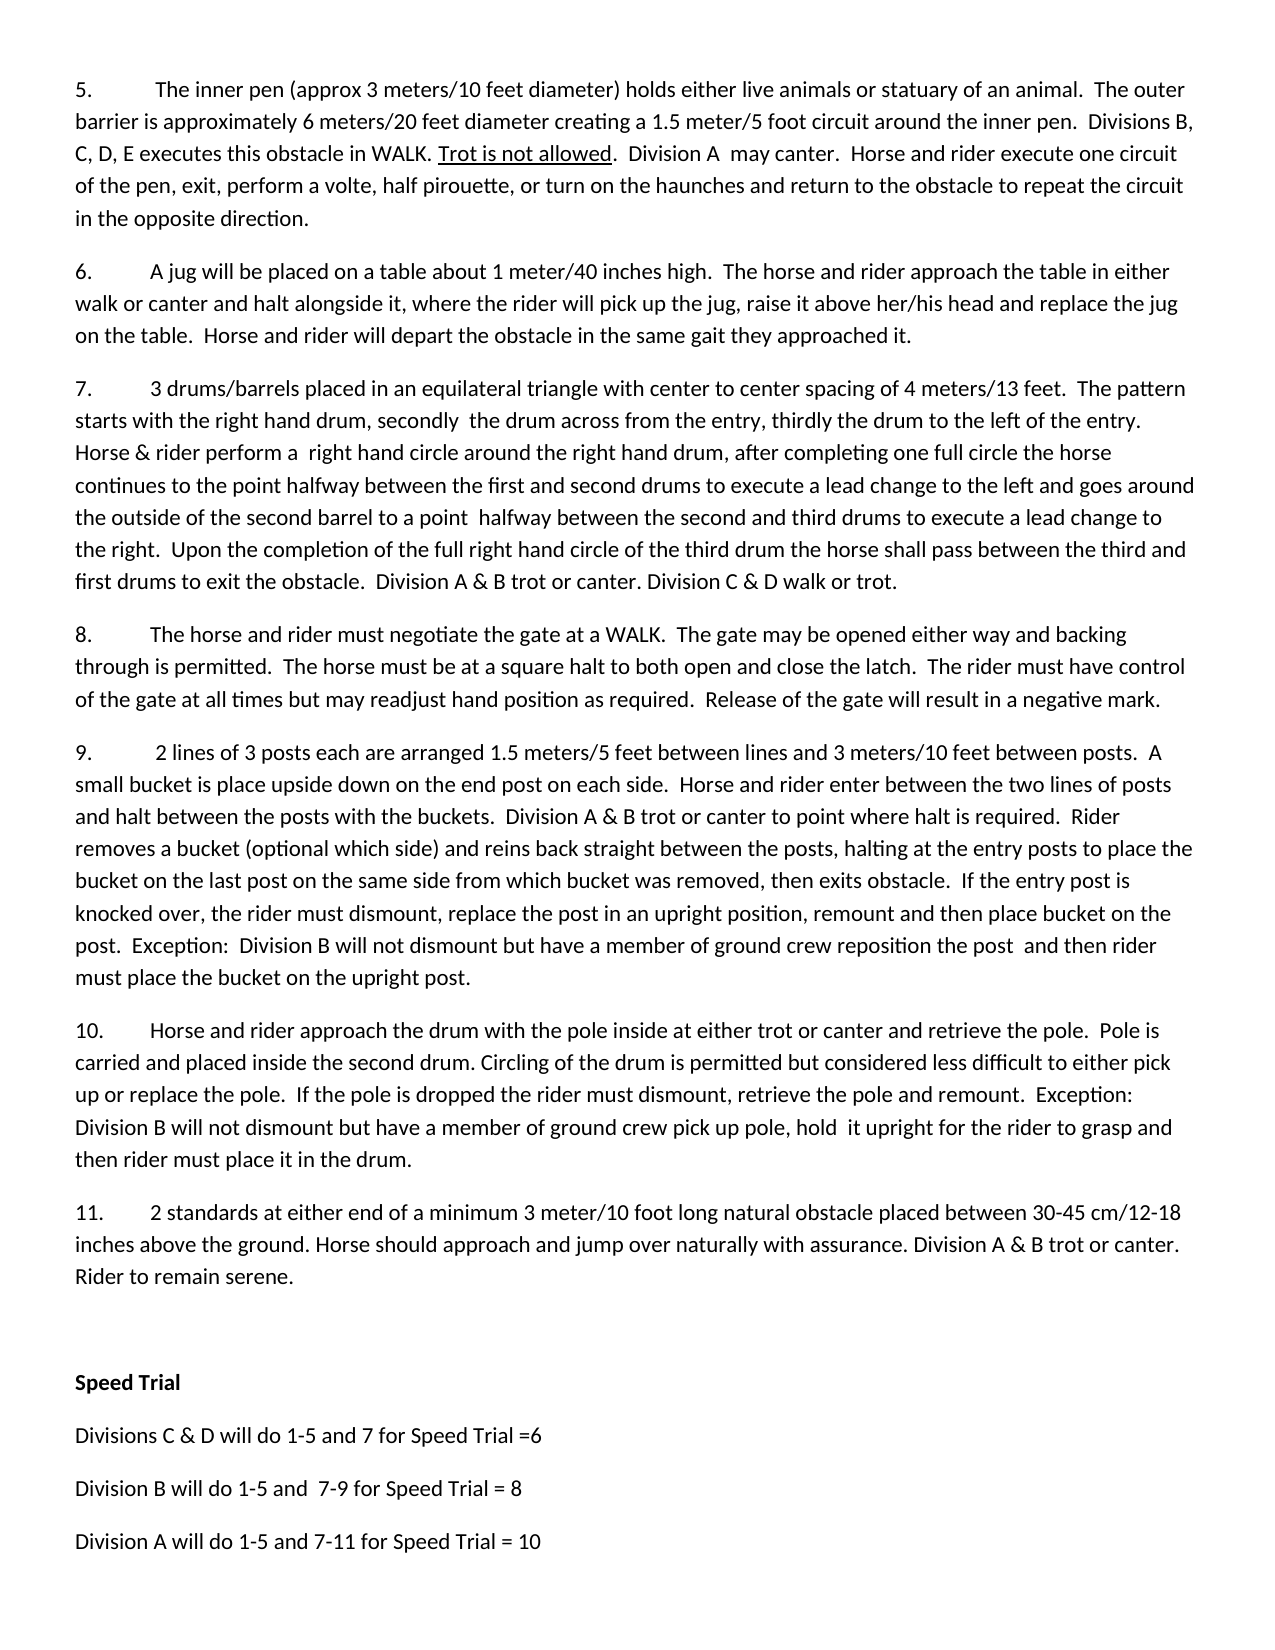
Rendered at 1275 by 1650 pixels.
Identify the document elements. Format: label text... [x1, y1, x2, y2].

text Divisions C & D will do 1-5 and 7 for Speed Trial =6 [75, 1421, 1200, 1449]
text 8. The horse and rider must negotiate the gate at a WALK. The gate may be opened either way and backing through is permitted. The horse must be at a square halt to both open and close the latch. The rider must have control of the gate at all times but may readjust hand position as required. Release of the gate will result in a negative mark. [75, 620, 1200, 713]
text 7. 3 drums/barrels placed in an equilateral triangle with center to center spacing of 4 meters/13 feet. The pattern starts with the right hand drum, secondly the drum across from the entry, thirdly the drum to the left of the entry. Horse & rider perform a right hand circle around the right hand drum, after completing one full circle the horse continues to the point halfway between the first and second drums to execute a lead change to the left and goes around the outside of the second barrel to a point halfway between the second and third drums to execute a lead change to the right. Upon the completion of the full right hand circle of the third drum the horse shall pass between the third and first drums to exit the obstacle. Division A & B trot or canter. Division C & D walk or trot. [75, 374, 1200, 595]
text 5. The inner pen (approx 3 meters/10 feet diameter) holds either live animals or statuary of an animal. The outer barrier is approximately 6 meters/20 feet diameter creating a 1.5 meter/5 foot circuit around the inner pen. Divisions B, C, D, E executes this obstacle in WALK. Trot is not allowed. Division A may canter. Horse and rider execute one circuit of the pen, exit, perform a volte, half pirouette, or turn on the haunches and return to the obstacle to repeat the circuit in the opposite direction. [75, 75, 1200, 232]
text Division A will do 1-5 and 7-11 for Speed Trial = 10 [75, 1527, 1200, 1555]
text 9. 2 lines of 3 posts each are arranged 1.5 meters/5 feet between lines and 3 meters/10 feet between posts. A small bucket is place upside down on the end post on each side. Horse and rider enter between the two lines of posts and halt between the posts with the buckets. Division A & B trot or canter to point where halt is required. Rider removes a bucket (optional which side) and reins back straight between the posts, halting at the entry posts to place the bucket on the last post on the same side from which bucket was removed, then exits obstacle. If the entry post is knocked over, the rider must dismount, replace the post in an upright position, remount and then place bucket on the post. Exception: Division B will not dismount but have a member of ground crew reposition the post and then rider must place the bucket on the upright post. [75, 738, 1200, 991]
text Speed Trial [75, 1368, 1200, 1396]
text 10. Horse and rider approach the drum with the pole inside at either trot or canter and retrieve the pole. Pole is carried and placed inside the second drum. Circling of the drum is permitted but considered less difficult to either pick up or replace the pole. If the pole is dropped the rider must dismount, retrieve the pole and remount. Exception: Division B will not dismount but have a member of ground crew pick up pole, hold it upright for the rider to grasp and then rider must place it in the drum. [75, 1016, 1200, 1173]
text 6. A jug will be placed on a table about 1 meter/40 inches high. The horse and rider approach the table in either walk or canter and halt alongside it, where the rider will pick up the jug, raise it above her/his head and replace the jug on the table. Horse and rider will depart the obstacle in the same gait they approached it. [75, 257, 1200, 349]
text 11. 2 standards at either end of a minimum 3 meter/10 foot long natural obstacle placed between 30-45 cm/12-18 inches above the ground. Horse should approach and jump over naturally with assurance. Division A & B trot or canter. Rider to remain serene. [75, 1198, 1200, 1290]
text Division B will do 1-5 and 7-9 for Speed Trial = 8 [75, 1474, 1200, 1502]
